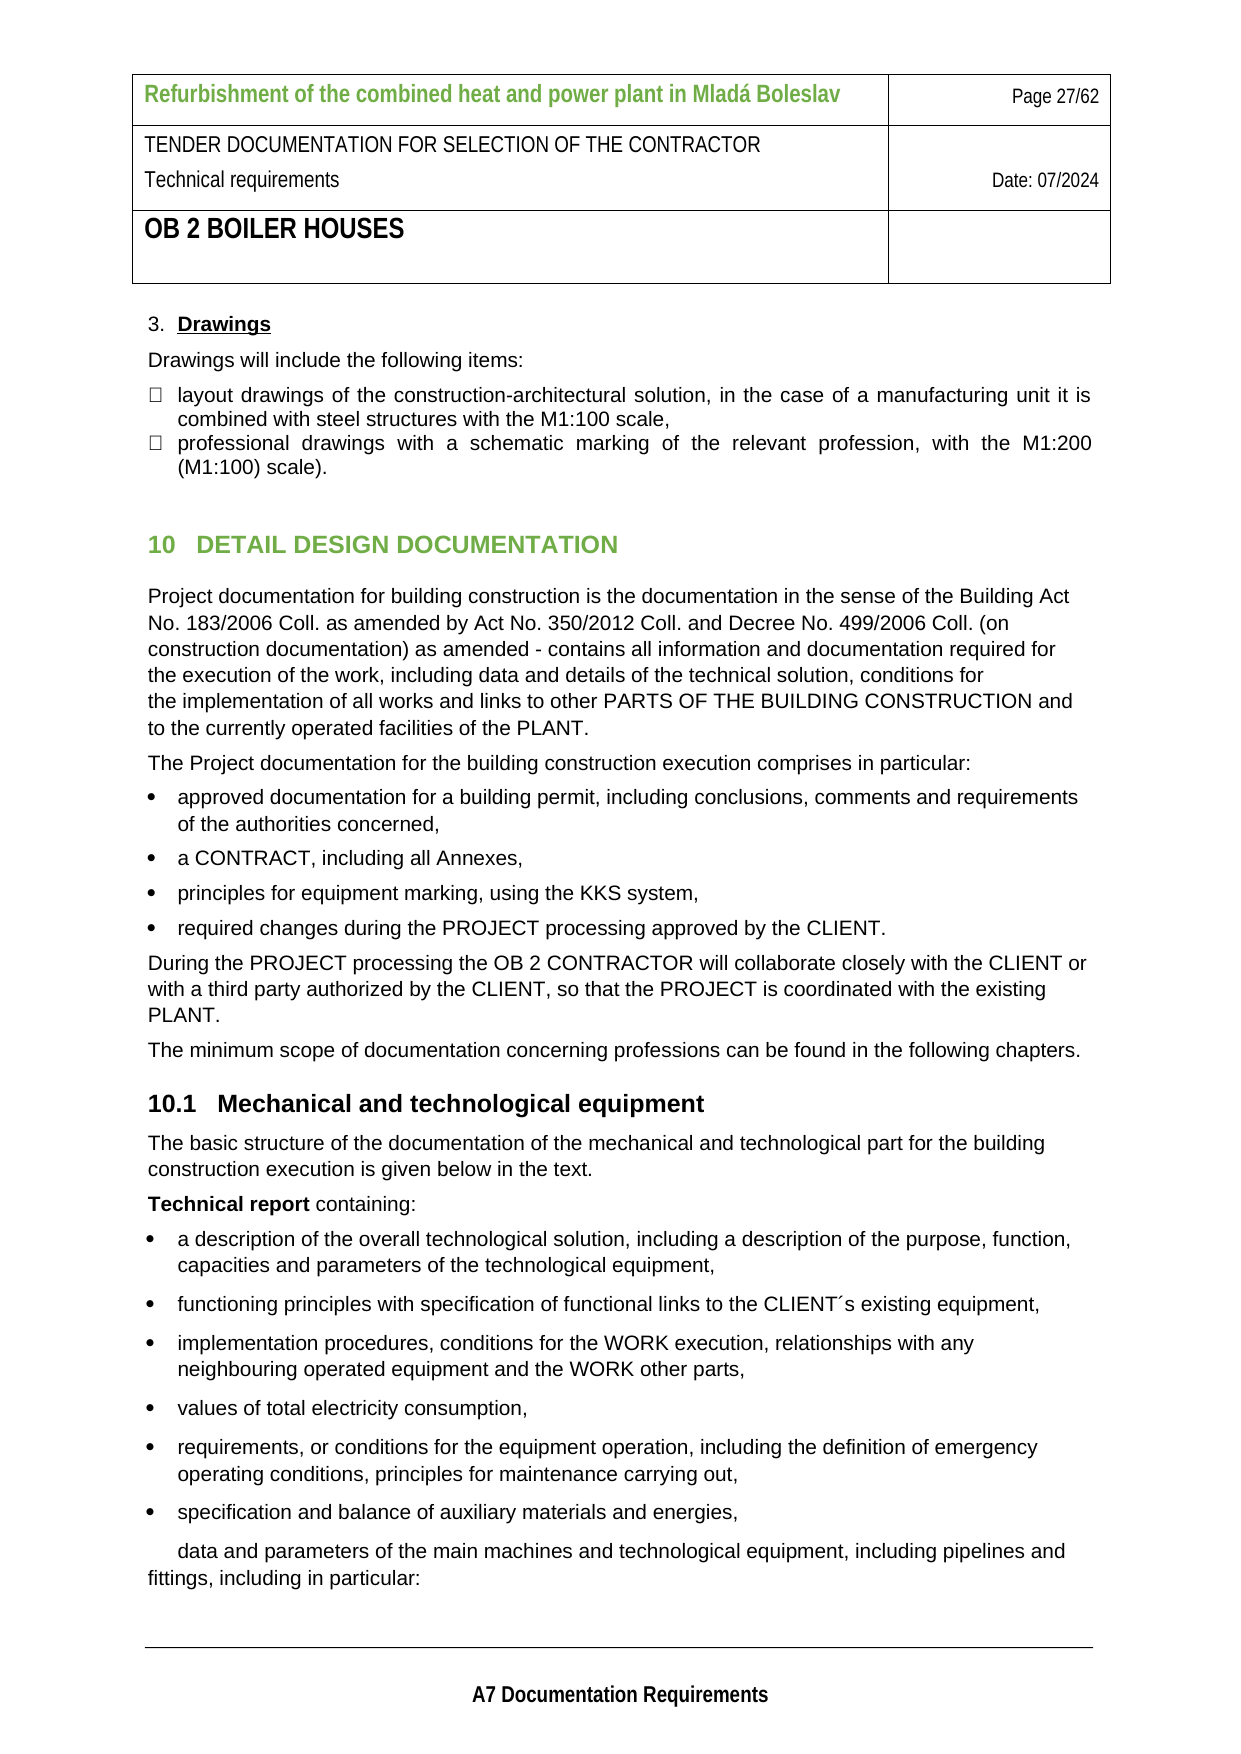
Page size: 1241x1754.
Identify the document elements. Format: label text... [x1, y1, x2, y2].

list specification and balance of auxiliary materials and energies, [146, 1500, 1093, 1524]
text data and parameters of the main machines and technological equipment, including pipelines and fittings, including in particular: [148, 1539, 1093, 1589]
text The basic structure of the documentation of the mechanical and technological part for the building construction execution is given below in the text. [148, 1131, 1093, 1181]
list values of total electricity consumption, [146, 1396, 1093, 1420]
text During the PROJECT processing the OB 2 CONTRACTOR will collaborate closely with the CLIENT or with a third party authorized by the CLIENT, so that the PROJECT is coordinated with the existing PLANT. [148, 951, 1093, 1027]
list approved documentation for a building permit, including conclusions, comments and requirements of the authorities concerned, [148, 785, 1093, 836]
text The minimum scope of documentation concerning professions can be found in the following chapters. [148, 1038, 1093, 1062]
list a CONTRACT, including all Annexes, [148, 846, 1093, 870]
text The Project documentation for the building construction execution comprises in particular: [148, 750, 1093, 774]
list requirements, or conditions for the equipment operation, including the definition of emergency operating conditions, principles for maintenance carrying out, [146, 1435, 1093, 1485]
text Drawings will include the following items: [148, 348, 1093, 372]
list required changes during the PROJECT processing approved by the CLIENT. [148, 916, 1093, 940]
list a description of the overall technological solution, including a description of the purpose, function, capacities and parameters of the technological equipment, [146, 1226, 1093, 1277]
text Technical report containing: [148, 1192, 1093, 1216]
text Mechanical and technological equipment [148, 1089, 1093, 1118]
text detail design documentation [148, 530, 1093, 559]
list principles for equipment marking, using the KKS system, [148, 881, 1093, 905]
list layout drawings of the construction-architectural solution, in the case of a manufacturing unit it is combined with steel structures with the M1:100 scale, [148, 383, 1093, 431]
list Drawings [148, 312, 1021, 336]
list implementation procedures, conditions for the WORK execution, relationships with any neighbouring operated equipment and the WORK other parts, [146, 1331, 1093, 1381]
list functioning principles with specification of functional links to the CLIENT´s existing equipment, [146, 1292, 1093, 1316]
text Project documentation for building construction is the documentation in the sense of the Building Act No. 183/2006 Coll. as amended by Act No. 350/2012 Coll. and Decree No. 499/2006 Coll. (on construction documentation) as amended - contains all information and documentation required for the execution of the work, including data and details of the technical solution, conditions for the implementation of all works and links to other PARTS OF THE BUILDING CONSTRUCTION and to the currently operated facilities of the PLANT. [148, 584, 1093, 740]
list professional drawings with a schematic marking of the relevant profession, with the M1:200 (M1:100) scale). [148, 431, 1093, 479]
